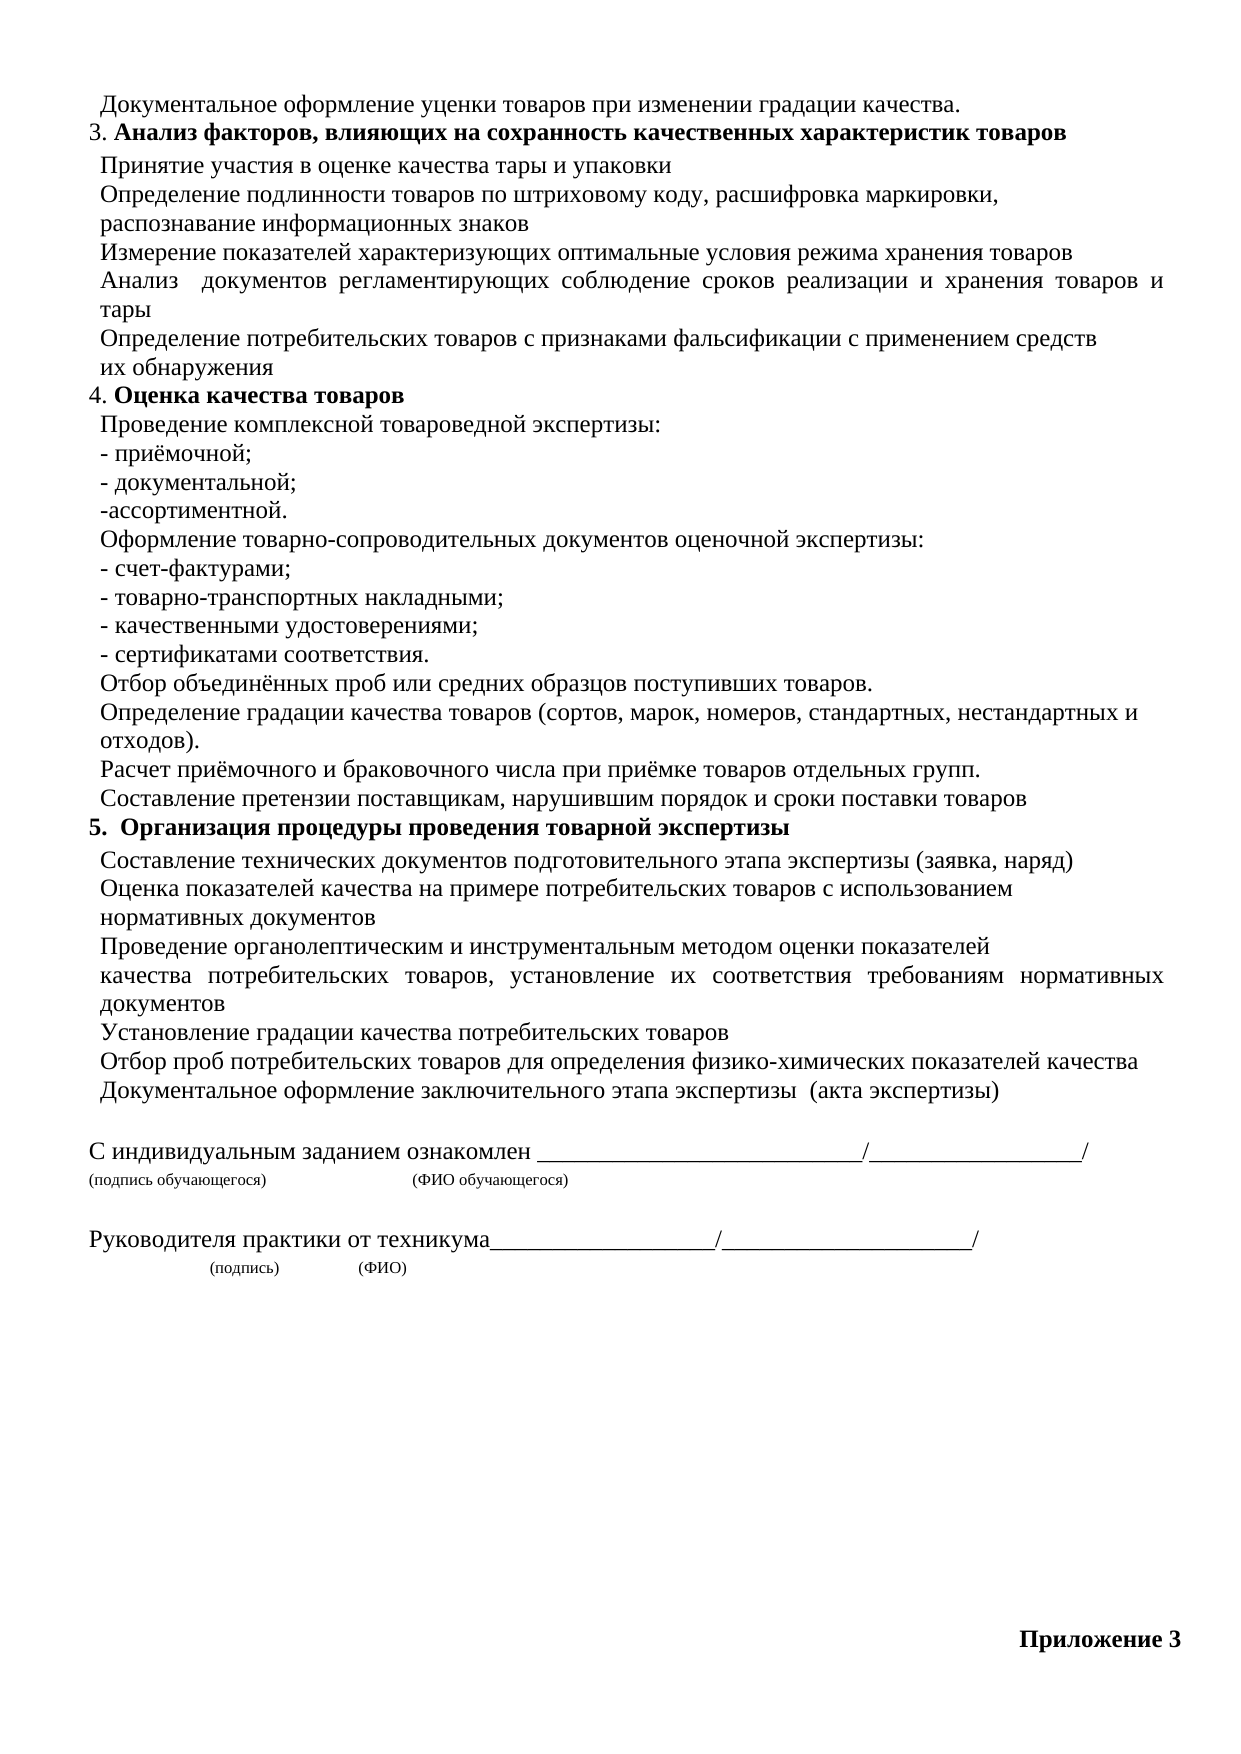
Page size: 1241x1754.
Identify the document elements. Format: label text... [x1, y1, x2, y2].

text Приложение 3 [89, 1624, 1181, 1653]
table_header Принятие участия в оценке качества тары и упаковки [89, 150, 1176, 179]
table_header Проведение комплексной товароведной экспертизы: - приёмочной; - документальной; -ассортиментной. [89, 409, 1176, 524]
table_cell Отбор проб потребительских товаров для определения физико-химических показателей качества [89, 1046, 1176, 1075]
table_cell Определение потребительских товаров с признаками фальсификации с применением средств их обнаружения [89, 323, 1176, 380]
text 3. Анализ факторов, влияющих на сохранность качественных характеристик товаров [89, 117, 1181, 146]
table_cell Отбор объединённых проб или средних образцов поступивших товаров. [89, 668, 1176, 697]
text (подпись обучающегося) (ФИО обучающегося) [89, 1169, 1181, 1189]
table_cell Определение подлинности товаров по штриховому коду, расшифровка маркировки, распознавание информационных знаков [89, 179, 1176, 237]
table_cell Измерение показателей характеризующих оптимальные условия режима хранения товаров [89, 237, 1176, 265]
table_header Составление технических документов подготовительного этапа экспертизы (заявка, наряд) [89, 845, 1176, 873]
text Руководителя практики от техникума__________________/____________________/ [89, 1224, 1181, 1253]
table_cell Составление претензии поставщикам, нарушившим порядок и сроки поставки товаров [89, 783, 1176, 812]
table_cell Оформление товарно-сопроводительных документов оценочной экспертизы: - счет-фактурами; - товарно-транспортных накладными; - качественными удостоверениями; - сертификатами соответствия. [89, 524, 1176, 668]
table_cell Установление градации качества потребительских товаров [89, 1017, 1176, 1046]
table_cell Проведение органолептическим и инструментальным методом оценки показателей качества потребительских товаров, установление их соответствия требованиям нормативных документов [89, 931, 1176, 1017]
table_cell Документальное оформление уценки товаров при изменении градации качества. [89, 89, 1176, 117]
text С индивидуальным заданием ознакомлен __________________________/_________________/ [89, 1136, 1181, 1165]
table_cell Оценка показателей качества на примере потребительских товаров с использованием нормативных документов [89, 874, 1176, 931]
table_cell Анализ документов регламентирующих соблюдение сроков реализации и хранения товаров и тары [89, 265, 1176, 323]
table_cell Документальное оформление заключительного этапа экспертизы (акта экспертизы) [89, 1075, 1176, 1103]
text (подпись) (ФИО) [89, 1257, 1181, 1277]
text 4. Оценка качества товаров [89, 380, 1181, 409]
table_cell Определение градации качества товаров (сортов, марок, номеров, стандартных, нестандартных и отходов). [89, 697, 1176, 754]
table_cell Расчет приёмочного и браковочного числа при приёмке товаров отдельных групп. [89, 754, 1176, 783]
text 5. Организация процедуры проведения товарной экспертизы [89, 812, 1181, 840]
